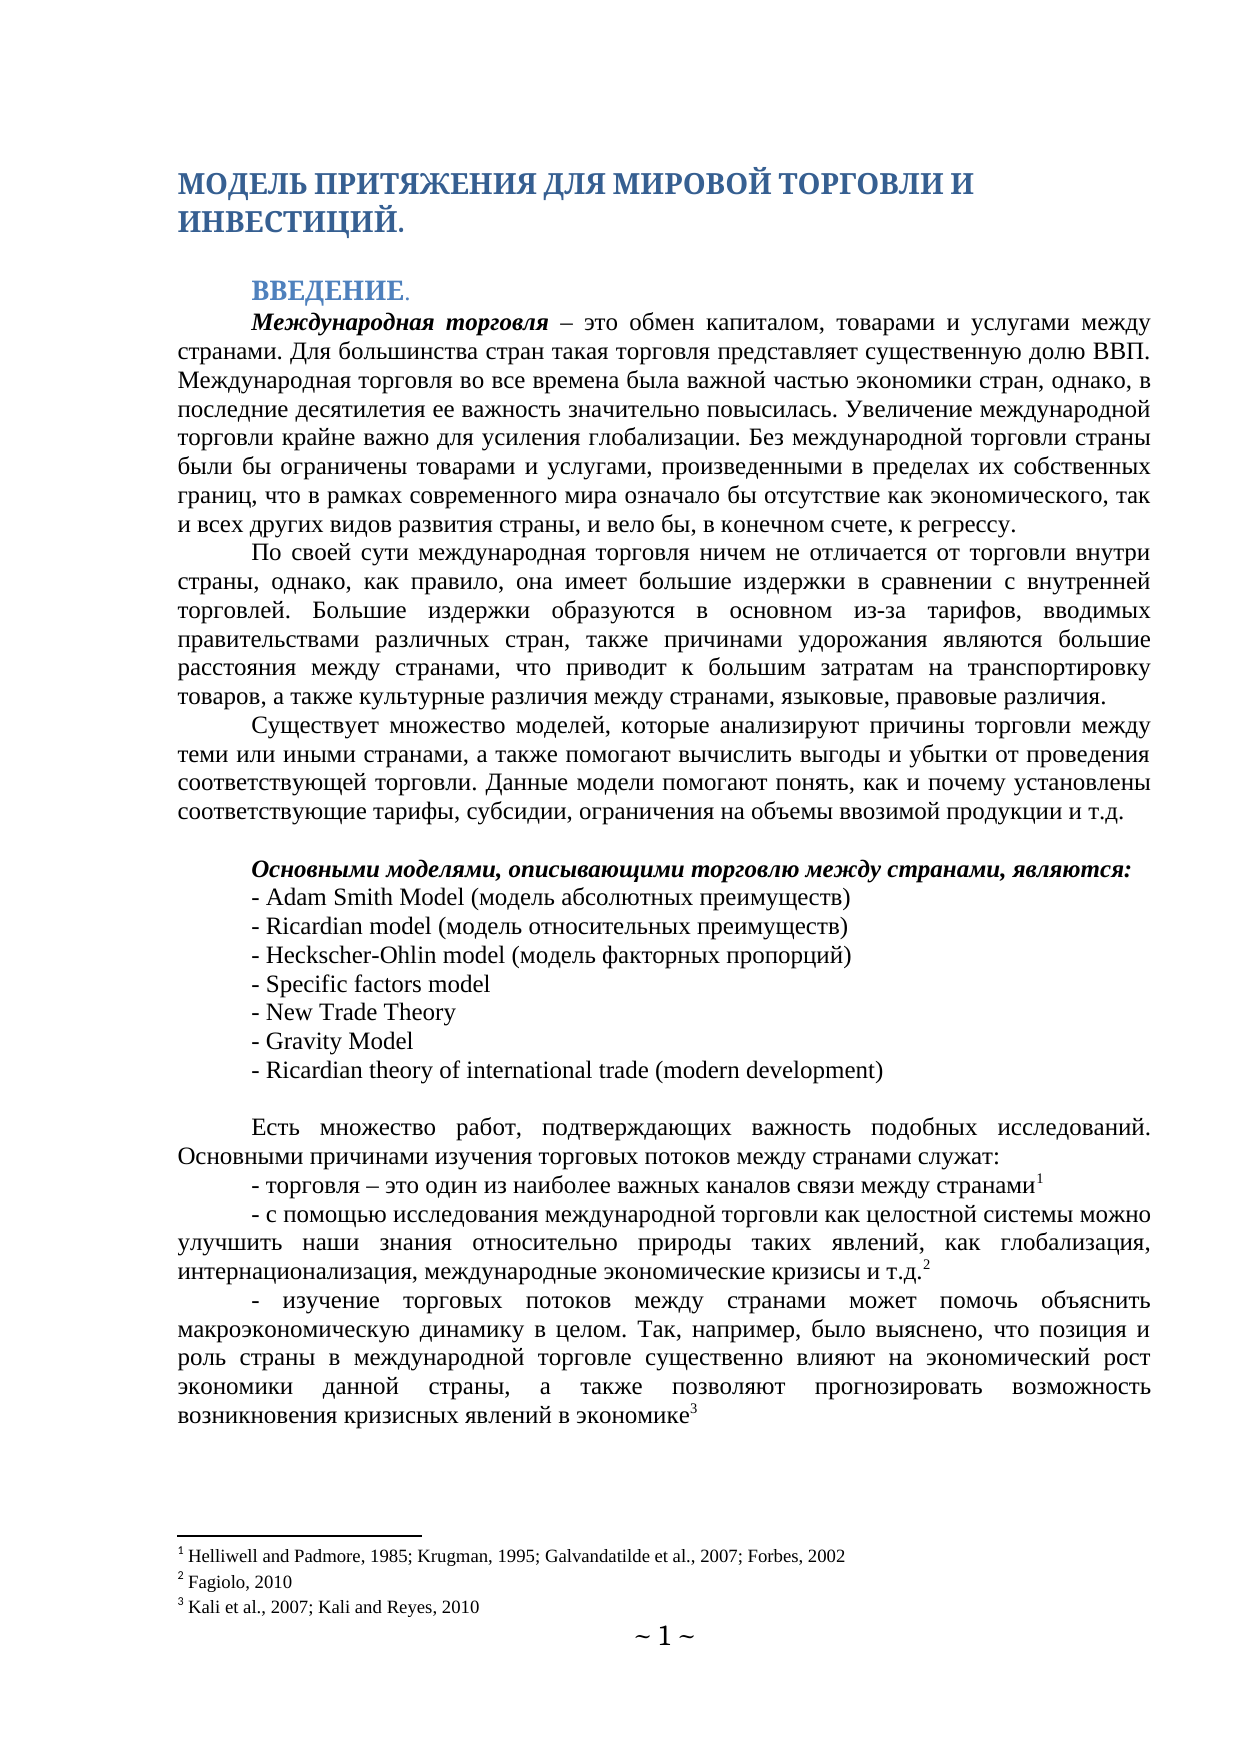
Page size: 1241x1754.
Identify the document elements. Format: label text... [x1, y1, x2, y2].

subtitle - Adam Smith Model (модель абсолютных преимуществ) [177, 882, 1152, 911]
text Есть множество работ, подтверждающих важность подобных исследований. Основными причинами изучения торговых потоков между странами служат: [177, 1112, 1152, 1170]
subtitle - Ricardian model (модель относительных преимуществ) [177, 911, 1152, 940]
text Международная торговля – это обмен капиталом, товарами и услугами между странами. Для большинства стран такая торговля представляет существенную долю ВВП. Международная торговля во все времена была важной частью экономики стран, однако, в последние десятилетия ее важность значительно повысилась. Увеличение международной торговли крайне важно для усиления глобализации. Без международной торговли страны были бы ограничены товарами и услугами, произведенными в пределах их собственных границ, что в рамках современного мира означало бы отсутствие как экономического, так и всех других видов развития страны, и вело бы, в конечном счете, к регрессу. [177, 307, 1152, 537]
text Существует множество моделей, которые анализируют причины торговли между теми или иными странами, а также помогают вычислить выгоды и убытки от проведения соответствующей торговли. Данные модели помогают понять, как и почему установлены соответствующие тарифы, субсидии, ограничения на объемы ввозимой продукции и т.д. [177, 710, 1152, 825]
text - Ricardian theory of international trade (modern development) [177, 1055, 1152, 1084]
text - с помощью исследования международной торговли как целостной системы можно улучшить наши знания относительно природы таких явлений, как глобализация, интернационализация, международные экономические кризисы и т.д. [177, 1199, 1152, 1285]
subtitle - New Trade Theory [177, 997, 1152, 1026]
subtitle МОДЕЛЬ ПРИТЯЖЕНИЯ ДЛЯ МИРОВОЙ ТОРГОВЛИ И ИНВЕСТИЦИЙ. [177, 168, 1152, 240]
text По своей сути международная торговля ничем не отличается от торговли внутри страны, однако, как правило, она имеет большие издержки в сравнении с внутренней торговлей. Большие издержки образуются в основном из-за тарифов, вводимых правительствами различных стран, также причинами удорожания являются большие расстояния между странами, что приводит к большим затратам на транспортировку товаров, а также культурные различия между странами, языковые, правовые различия. [177, 537, 1152, 710]
subtitle ВВЕДЕНИЕ. [177, 276, 1152, 307]
text - торговля – это один из наиболее важных каналов связи между странами [177, 1170, 1152, 1199]
subtitle - Heckscher-Ohlin model (модель факторных пропорций) [177, 940, 1152, 969]
text - изучение торговых потоков между странами может помочь объяснить макроэкономическую динамику в целом. Так, например, было выяснено, что позиция и роль страны в международной торговле существенно влияют на экономический рост экономики данной страны, а также позволяют прогнозировать возможность возникновения кризисных явлений в экономике [177, 1285, 1152, 1429]
subtitle - Specific factors model [177, 969, 1152, 997]
text Основными моделями, описывающими торговлю между странами, являются: [177, 854, 1152, 882]
subtitle - Gravity Model [177, 1026, 1152, 1055]
